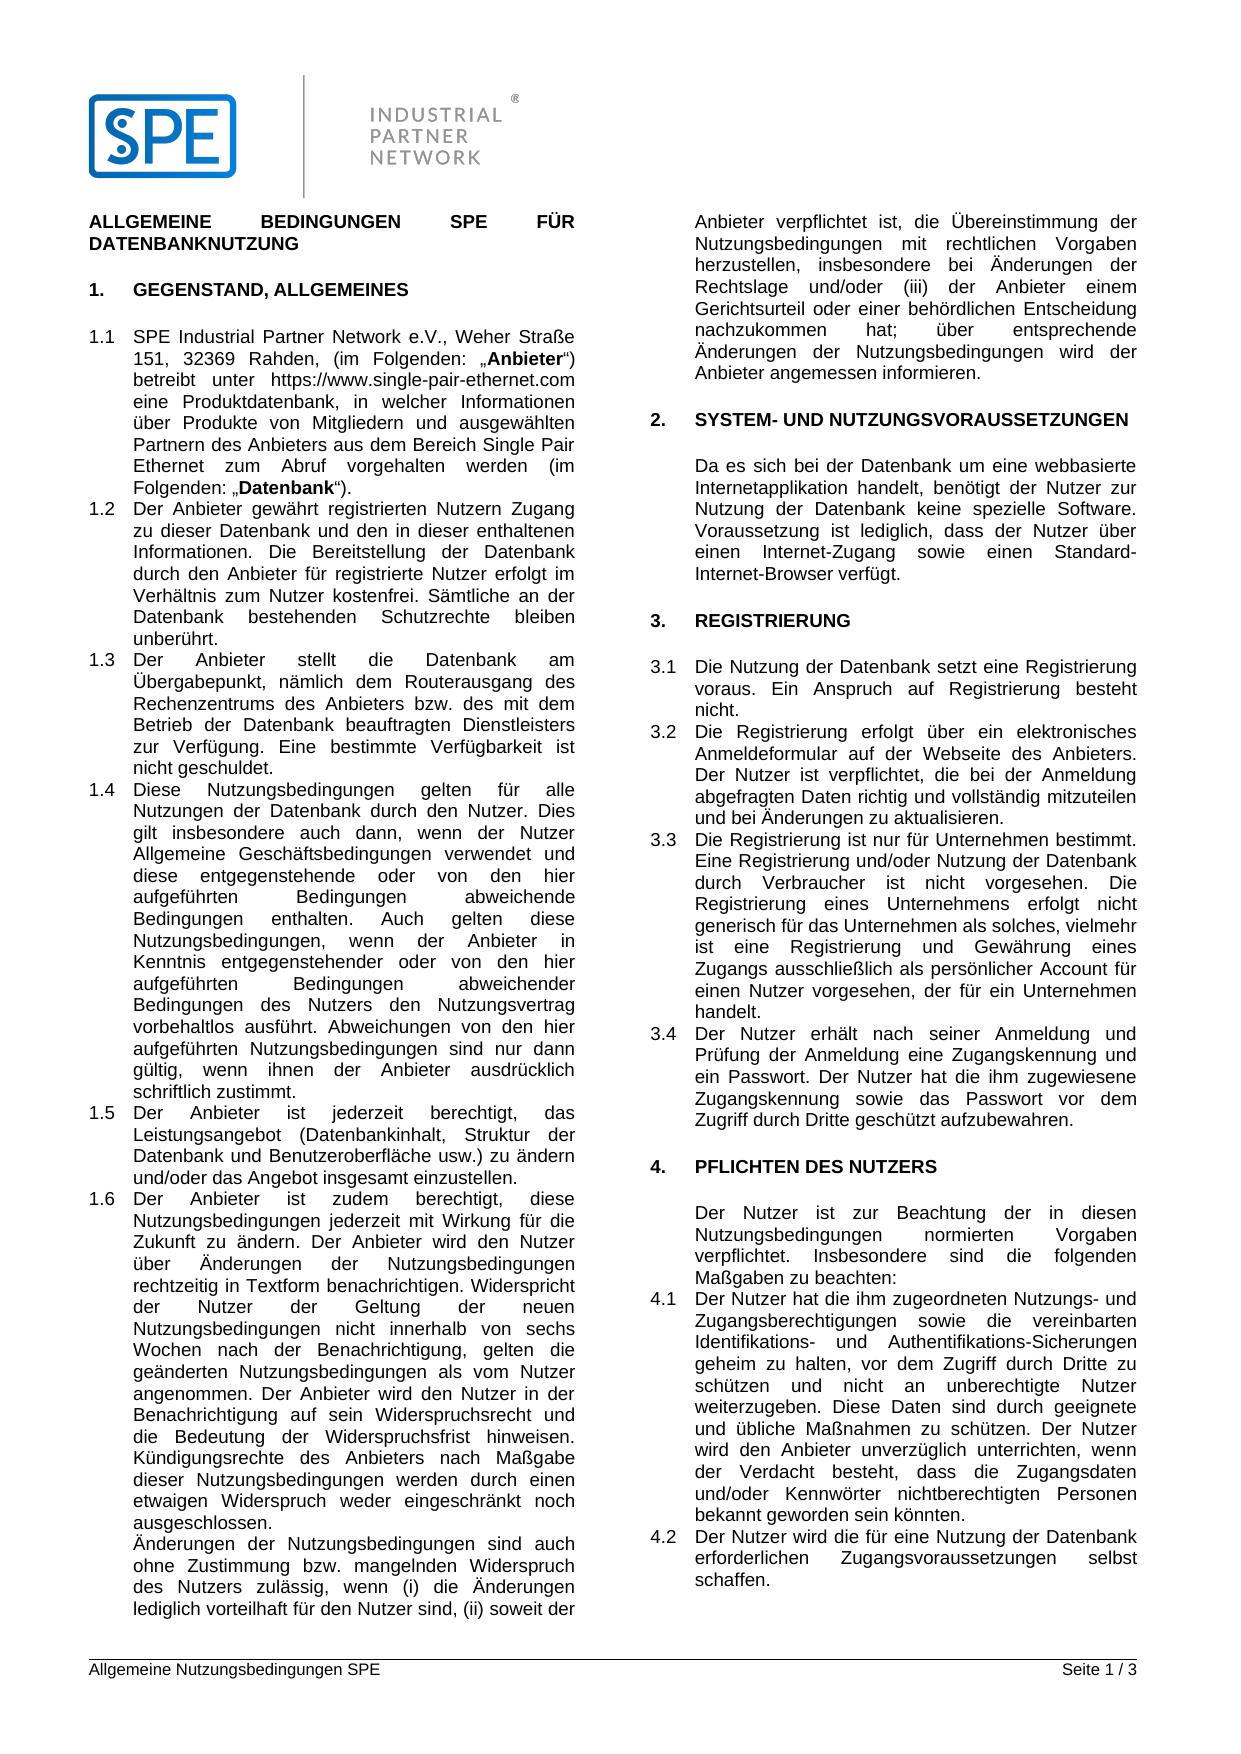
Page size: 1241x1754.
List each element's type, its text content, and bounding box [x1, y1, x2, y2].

list Diese Nutzungsbedingungen gelten für alle Nutzungen der Datenbank durch den Nutzer. Dies gilt insbesondere auch dann, wenn der Nutzer Allgemeine Geschäftsbedingungen verwendet und diese entgegenstehende oder von den hier aufgeführten Bedingungen abweichende Bedingungen enthalten. Auch gelten diese Nutzungsbedingungen, wenn der Anbieter in Kenntnis entgegenstehender oder von den hier aufgeführten Bedingungen abweichender Bedingungen des Nutzers den Nutzungsvertrag vorbehaltlos ausführt. Abweichungen von den hier aufgeführten Nutzungsbedingungen sind nur dann gültig, wenn ihnen der Anbieter ausdrücklich schriftlich zustimmt. [89, 778, 575, 1102]
subtitle pflichten des Nutzers [650, 1155, 1137, 1177]
text Allgemeine bedingungen SPE für Datenbanknutzung [89, 211, 575, 254]
subtitle Registrierung [650, 609, 1137, 631]
subtitle gegenstand, Allgemeines [89, 279, 575, 301]
list Der Anbieter stellt die Datenbank am Übergabepunkt, nämlich dem Routerausgang des Rechenzentrums des Anbieters bzw. des mit dem Betrieb der Datenbank beauftragten Dienstleisters zur Verfügung. Eine bestimmte Verfügbarkeit ist nicht geschuldet. [89, 649, 575, 778]
list Der Nutzer ist zur Beachtung der in diesen Nutzungsbedingungen normierten Vorgaben verpflichtet. Insbesondere sind die folgenden Maßgaben zu beachten: [694, 1202, 1137, 1288]
list Änderungen der Nutzungsbedingungen sind auch ohne Zustimmung bzw. mangelnden Widerspruch des Nutzers zulässig, wenn (i) die Änderungen lediglich vorteilhaft für den Nutzer sind, (ii) soweit der Anbieter verpflichtet ist, die Übereinstimmung der Nutzungsbedingungen mit rechtlichen Vorgaben herzustellen, insbesondere bei Änderungen der Rechtslage und/oder (iii) der Anbieter einem Gerichtsurteil oder einer behördlichen Entscheidung nachzukommen hat; über entsprechende Änderungen der Nutzungsbedingungen wird der Anbieter angemessen informieren. [694, 211, 1137, 383]
list Der Anbieter ist jederzeit berechtigt, das Leistungsangebot (Datenbankinhalt, Struktur der Datenbank und Benutzeroberfläche usw.) zu ändern und/oder das Angebot insgesamt einzustellen. [89, 1102, 575, 1188]
list Der Nutzer hat die ihm zugeordneten Nutzungs- und Zugangsberechtigungen sowie die vereinbarten Identifikations- und Authentifikations-Sicherungen geheim zu halten, vor dem Zugriff durch Dritte zu schützen und nicht an unberechtigte Nutzer weiterzugeben. Diese Daten sind durch geeignete und übliche Maßnahmen zu schützen. Der Nutzer wird den Anbieter unverzüglich unterrichten, wenn der Verdacht besteht, dass die Zugangsdaten und/oder Kennwörter nichtberechtigten Personen bekannt geworden sein könnten. [650, 1288, 1137, 1525]
list Änderungen der Nutzungsbedingungen sind auch ohne Zustimmung bzw. mangelnden Widerspruch des Nutzers zulässig, wenn (i) die Änderungen lediglich vorteilhaft für den Nutzer sind, (ii) soweit der Anbieter verpflichtet ist, die Übereinstimmung der Nutzungsbedingungen mit rechtlichen Vorgaben herzustellen, insbesondere bei Änderungen der Rechtslage und/oder (iii) der Anbieter einem Gerichtsurteil oder einer behördlichen Entscheidung nachzukommen hat; über entsprechende Änderungen der Nutzungsbedingungen wird der Anbieter angemessen informieren. [133, 1533, 575, 1619]
list Die Registrierung ist nur für Unternehmen bestimmt. Eine Registrierung und/oder Nutzung der Datenbank durch Verbraucher ist nicht vorgesehen. Die Registrierung eines Unternehmens erfolgt nicht generisch für das Unternehmen als solches, vielmehr ist eine Registrierung und Gewährung eines Zugangs ausschließlich als persönlicher Account für einen Nutzer vorgesehen, der für ein Unternehmen handelt. [650, 828, 1137, 1023]
list Der Anbieter gewährt registrierten Nutzern Zugang zu dieser Datenbank und den in dieser enthaltenen Informationen. Die Bereitstellung der Datenbank durch den Anbieter für registrierte Nutzer erfolgt im Verhältnis zum Nutzer kostenfrei. Sämtliche an der Datenbank bestehenden Schutzrechte bleiben unberührt. [89, 498, 575, 649]
list Der Nutzer wird die für eine Nutzung der Datenbank erforderlichen Zugangsvoraussetzungen selbst schaffen. [650, 1525, 1137, 1590]
list Die Nutzung der Datenbank setzt eine Registrierung voraus. Ein Anspruch auf Registrierung besteht nicht. [650, 656, 1137, 721]
list Die Registrierung erfolgt über ein elektronisches Anmeldeformular auf der Webseite des Anbieters. Der Nutzer ist verpflichtet, die bei der Anmeldung abgefragten Daten richtig und vollständig mitzuteilen und bei Änderungen zu aktualisieren. [650, 721, 1137, 828]
subtitle System- und Nutzungsvoraussetzungen [650, 408, 1137, 430]
picture [88, 75, 519, 198]
list Der Nutzer erhält nach seiner Anmeldung und Prüfung der Anmeldung eine Zugangskennung und ein Passwort. Der Nutzer hat die ihm zugewiesene Zugangskennung sowie das Passwort vor dem Zugriff durch Dritte geschützt aufzubewahren. [650, 1023, 1137, 1130]
list Da es sich bei der Datenbank um eine webbasierte Internetapplikation handelt, benötigt der Nutzer zur Nutzung der Datenbank keine spezielle Software. Voraussetzung ist lediglich, dass der Nutzer über einen Internet-Zugang sowie einen Standard-Internet-Browser verfügt. [694, 455, 1137, 584]
list SPE Industrial Partner Network e.V., Weher Straße 151, 32369 Rahden, (im Folgenden: „Anbieter“) betreibt unter https://www.single-pair-ethernet.com eine Produktdatenbank, in welcher Informationen über Produkte von Mitgliedern und ausgewählten Partnern des Anbieters aus dem Bereich Single Pair Ethernet zum Abruf vorgehalten werden (im Folgenden: „Datenbank“). [89, 326, 575, 498]
list Der Anbieter ist zudem berechtigt, diese Nutzungsbedingungen jederzeit mit Wirkung für die Zukunft zu ändern. Der Anbieter wird den Nutzer über Änderungen der Nutzungsbedingungen rechtzeitig in Textform benachrichtigen. Widerspricht der Nutzer der Geltung der neuen Nutzungsbedingungen nicht innerhalb von sechs Wochen nach der Benachrichtigung, gelten die geänderten Nutzungsbedingungen als vom Nutzer angenommen. Der Anbieter wird den Nutzer in der Benachrichtigung auf sein Widerspruchsrecht und die Bedeutung der Widerspruchsfrist hinweisen. Kündigungsrechte des Anbieters nach Maßgabe dieser Nutzungsbedingungen werden durch einen etwaigen Widerspruch weder eingeschränkt noch ausgeschlossen. [89, 1188, 575, 1533]
